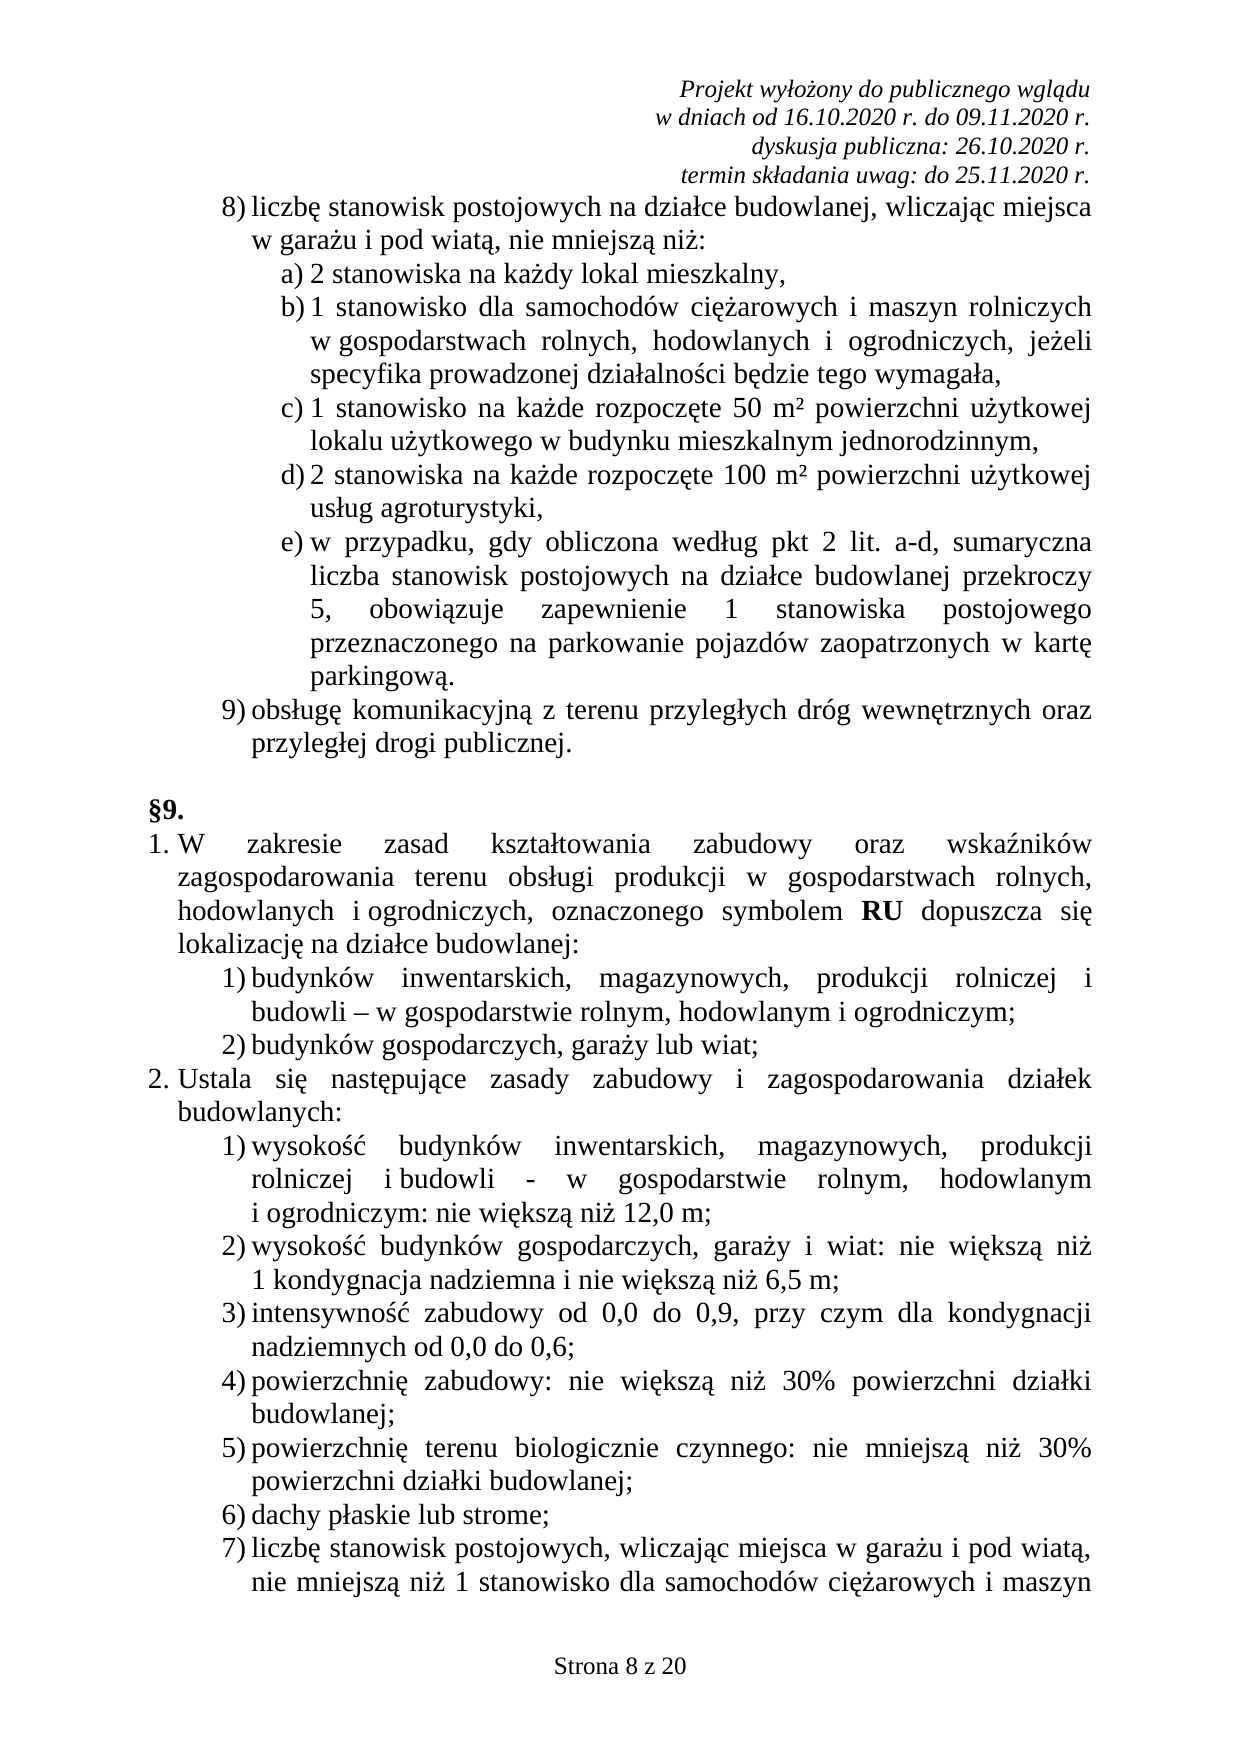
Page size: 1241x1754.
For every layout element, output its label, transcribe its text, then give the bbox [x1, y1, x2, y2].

list intensywność zabudowy od 0,0 do 0,9, przy czym dla kondygnacji nadziemnych od 0,0 do 0,6; [221, 1296, 1093, 1363]
list 2 stanowiska na każde rozpoczęte 100 m² powierzchni użytkowej usług agroturystyki, [281, 457, 1093, 524]
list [221, 1530, 1093, 1597]
list budynków gospodarczych, garaży lub wiat; [221, 1027, 1093, 1061]
list budynków inwentarskich, magazynowych, produkcji rolniczej i budowli – w gospodarstwie rolnym, hodowlanym i ogrodniczym; [221, 960, 1093, 1027]
list powierzchnię zabudowy: nie większą niż 30% powierzchni działki budowlanej; [221, 1363, 1093, 1430]
list 1 stanowisko dla samochodów ciężarowych i maszyn rolniczych w gospodarstwach rolnych, hodowlanych i ogrodniczych, jeżeli specyfika prowadzonej działalności będzie tego wymagała, [281, 289, 1093, 390]
list liczbę stanowisk postojowych na działce budowlanej, wliczając miejsca w garażu i pod wiatą, nie mniejszą niż: [221, 189, 1093, 256]
list powierzchnię terenu biologicznie czynnego: nie mniejszą niż 30% powierzchni działki budowlanej; [221, 1430, 1093, 1497]
list obsługę komunikacyjną z terenu przyległych dróg wewnętrznych oraz przyległej drogi publicznej. [221, 692, 1093, 759]
list 2 stanowiska na każdy lokal mieszkalny, [281, 256, 1093, 289]
list w przypadku, gdy obliczona według pkt 2 lit. a-d, sumaryczna liczba stanowisk postojowych na działce budowlanej przekroczy 5, obowiązuje zapewnienie 1 stanowiska postojowego przeznaczonego na parkowanie pojazdów zaopatrzonych w kartę parkingową. [281, 524, 1093, 692]
list Ustala się następujące zasady zabudowy i zagospodarowania działek budowlanych: [148, 1061, 1093, 1128]
list W zakresie zasad kształtowania zabudowy oraz wskaźników zagospodarowania terenu obsługi produkcji w gospodarstwach rolnych, hodowlanych i ogrodniczych, oznaczonego symbolem RU dopuszcza się lokalizację na działce budowlanej: [148, 826, 1093, 960]
list wysokość budynków inwentarskich, magazynowych, produkcji rolniczej i budowli - w gospodarstwie rolnym, hodowlanym i ogrodniczym: nie większą niż 12,0 m; [221, 1128, 1093, 1228]
list dachy płaskie lub strome; [221, 1497, 1093, 1530]
list wysokość budynków gospodarczych, garaży i wiat: nie większą niż 1 kondygnacja nadziemna i nie większą niż 6,5 m; [221, 1228, 1093, 1296]
list 1 stanowisko na każde rozpoczęte 50 m² powierzchni użytkowej lokalu użytkowego w budynku mieszkalnym jednorodzinnym, [281, 390, 1093, 457]
